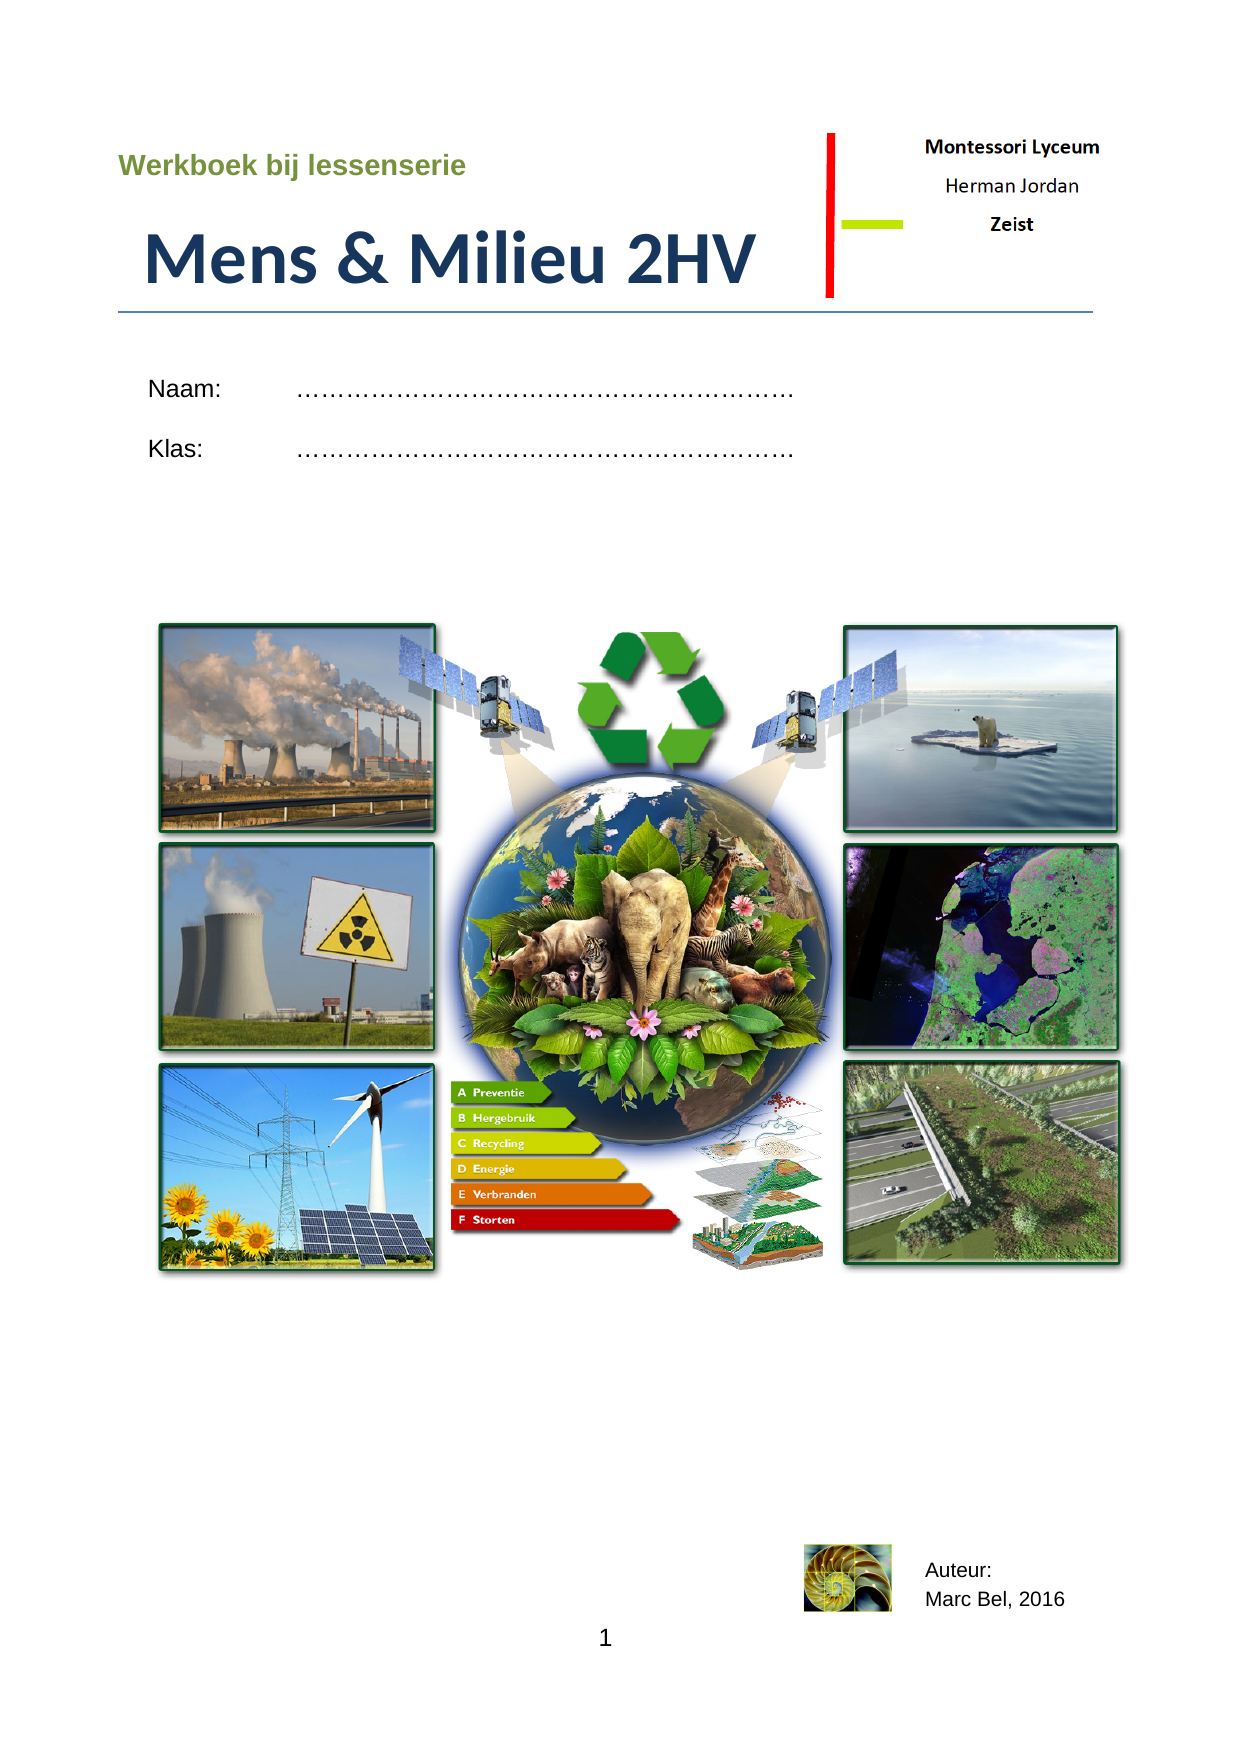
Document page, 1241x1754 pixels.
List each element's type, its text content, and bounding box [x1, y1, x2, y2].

text Naam: …………………………………………………… [148, 373, 1093, 403]
text Werkboek bij lessenserie [118, 148, 822, 181]
title Mens & Milieu 2HV [118, 211, 1093, 311]
picture [822, 128, 1111, 298]
text Klas: …………………………………………………… [148, 433, 1093, 462]
picture [803, 1544, 892, 1612]
picture [147, 610, 1136, 1281]
